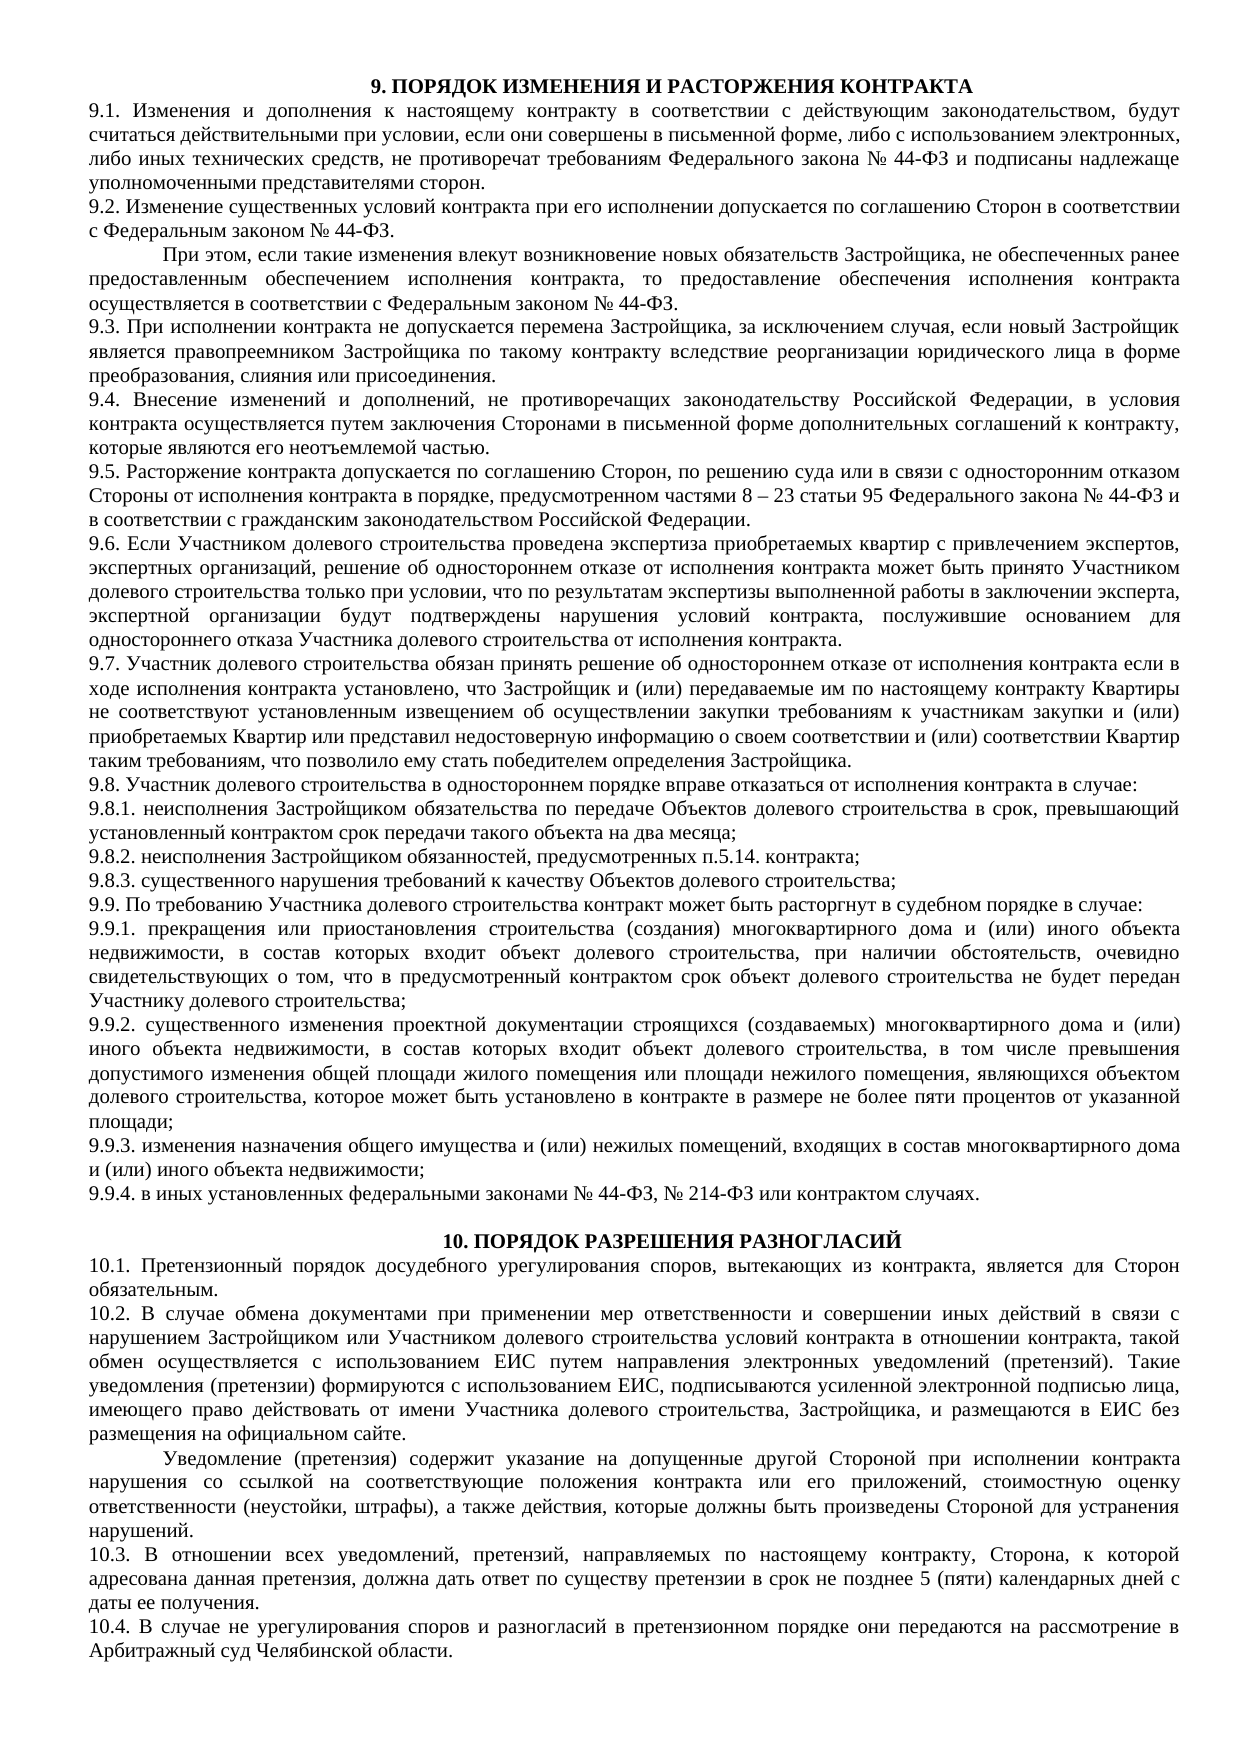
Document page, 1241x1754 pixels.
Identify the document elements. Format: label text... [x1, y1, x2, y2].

text 10.2. В случае обмена документами при применении мер ответственности и совершении иных действий в связи с нарушением Застройщиком или Участником долевого строительства условий контракта в отношении контракта, такой обмен осуществляется с использованием ЕИС путем направления электронных уведомлений (претензий). Такие уведомления (претензии) формируются с использованием ЕИС, подписываются усиленной электронной подписью лица, имеющего право действовать от имени Участника долевого строительства, Застройщика, и размещаются в ЕИС без размещения на официальном сайте. [89, 1301, 1181, 1445]
text 9.5. Расторжение контракта допускается по соглашению Сторон, по решению суда или в связи с односторонним отказом Стороны от исполнения контракта в порядке, предусмотренном частями 8 – 23 статьи 95 Федерального закона № 44-ФЗ и в соответствии с гражданским законодательством Российской Федерации. [89, 459, 1181, 531]
text 9.9.3. изменения назначения общего имущества и (или) нежилых помещений, входящих в состав многоквартирного дома и (или) иного объекта недвижимости; [89, 1133, 1181, 1181]
text 10. ПОРЯДОК РАЗРЕШЕНИЯ РАЗНОГЛАСИЙ [89, 1229, 1181, 1253]
text Уведомление (претензия) содержит указание на допущенные другой Стороной при исполнении контракта нарушения со ссылкой на соответствующие положения контракта или его приложений, стоимостную оценку ответственности (неустойки, штрафы), а также действия, которые должны быть произведены Стороной для устранения нарушений. [89, 1445, 1181, 1542]
text При этом, если такие изменения влекут возникновение новых обязательств Застройщика, не обеспеченных ранее предоставленным обеспечением исполнения контракта, то предоставление обеспечения исполнения контракта осуществляется в соответствии с Федеральным законом № 44-ФЗ. [89, 242, 1181, 314]
text 9.8.3. существенного нарушения требований к качеству Объектов долевого строительства; [89, 868, 1181, 892]
text 9.3. При исполнении контракта не допускается перемена Застройщика, за исключением случая, если новый Застройщик является правопреемником Застройщика по такому контракту вследствие реорганизации юридического лица в форме преобразования, слияния или присоединения. [89, 314, 1181, 387]
text 9.9.1. прекращения или приостановления строительства (создания) многоквартирного дома и (или) иного объекта недвижимости, в состав которых входит объект долевого строительства, при наличии обстоятельств, очевидно свидетельствующих о том, что в предусмотренный контрактом срок объект долевого строительства не будет передан Участнику долевого строительства; [89, 916, 1181, 1012]
text 9.7. Участник долевого строительства обязан принять решение об одностороннем отказе от исполнения контракта если в ходе исполнения контракта установлено, что Застройщик и (или) передаваемые им по настоящему контракту Квартиры не соответствуют установленным извещением об осуществлении закупки требованиям к участникам закупки и (или) приобретаемых Квартир или представил недостоверную информацию о своем соответствии и (или) соответствии Квартир таким требованиям, что позволило ему стать победителем определения Застройщика. [89, 651, 1181, 772]
text 9. ПОРЯДОК ИЗМЕНЕНИЯ И РАСТОРЖЕНИЯ КОНТРАКТА [89, 74, 1181, 98]
text 9.8.1. неисполнения Застройщиком обязательства по передаче Объектов долевого строительства в срок, превышающий установленный контрактом срок передачи такого объекта на два месяца; [89, 796, 1181, 844]
text 9.8.2. неисполнения Застройщиком обязанностей, предусмотренных п.5.14. контракта; [89, 844, 1181, 868]
text 9.9.4. в иных установленных федеральными законами № 44-ФЗ, № 214-ФЗ или контрактом случаях. [89, 1181, 1181, 1205]
text 9.1. Изменения и дополнения к настоящему контракту в соответствии с действующим законодательством, будут считаться действительными при условии, если они совершены в письменной форме, либо с использованием электронных, либо иных технических средств, не противоречат требованиям Федерального закона № 44-ФЗ и подписаны надлежаще уполномоченными представителями сторон. [89, 98, 1181, 194]
text 10.1. Претензионный порядок досудебного урегулирования споров, вытекающих из контракта, является для Сторон обязательным. [89, 1253, 1181, 1301]
text 9.6. Если Участником долевого строительства проведена экспертиза приобретаемых квартир с привлечением экспертов, экспертных организаций, решение об одностороннем отказе от исполнения контракта может быть принято Участником долевого строительства только при условии, что по результатам экспертизы выполненной работы в заключении эксперта, экспертной организации будут подтверждены нарушения условий контракта, послужившие основанием для одностороннего отказа Участника долевого строительства от исполнения контракта. [89, 531, 1181, 651]
text 9.4. Внесение изменений и дополнений, не противоречащих законодательству Российской Федерации, в условия контракта осуществляется путем заключения Сторонами в письменной форме дополнительных соглашений к контракту, которые являются его неотъемлемой частью. [89, 387, 1181, 459]
text 10.3. В отношении всех уведомлений, претензий, направляемых по настоящему контракту, Сторона, к которой адресована данная претензия, должна дать ответ по существу претензии в срок не позднее 5 (пяти) календарных дней с даты ее получения. [89, 1542, 1181, 1614]
text 9.8. Участник долевого строительства в одностороннем порядке вправе отказаться от исполнения контракта в случае: [89, 772, 1181, 796]
text 10.4. В случае не урегулирования споров и разногласий в претензионном порядке они передаются на рассмотрение в Арбитражный суд Челябинской области. [89, 1614, 1181, 1662]
text 9.2. Изменение существенных условий контракта при его исполнении допускается по соглашению Сторон в соответствии с Федеральным законом № 44-ФЗ. [89, 194, 1181, 242]
text 9.9.2. существенного изменения проектной документации строящихся (создаваемых) многоквартирного дома и (или) иного объекта недвижимости, в состав которых входит объект долевого строительства, в том числе превышения допустимого изменения общей площади жилого помещения или площади нежилого помещения, являющихся объектом долевого строительства, которое может быть установлено в контракте в размере не более пяти процентов от указанной площади; [89, 1012, 1181, 1133]
text 9.9. По требованию Участника долевого строительства контракт может быть расторгнут в судебном порядке в случае: [89, 892, 1181, 916]
